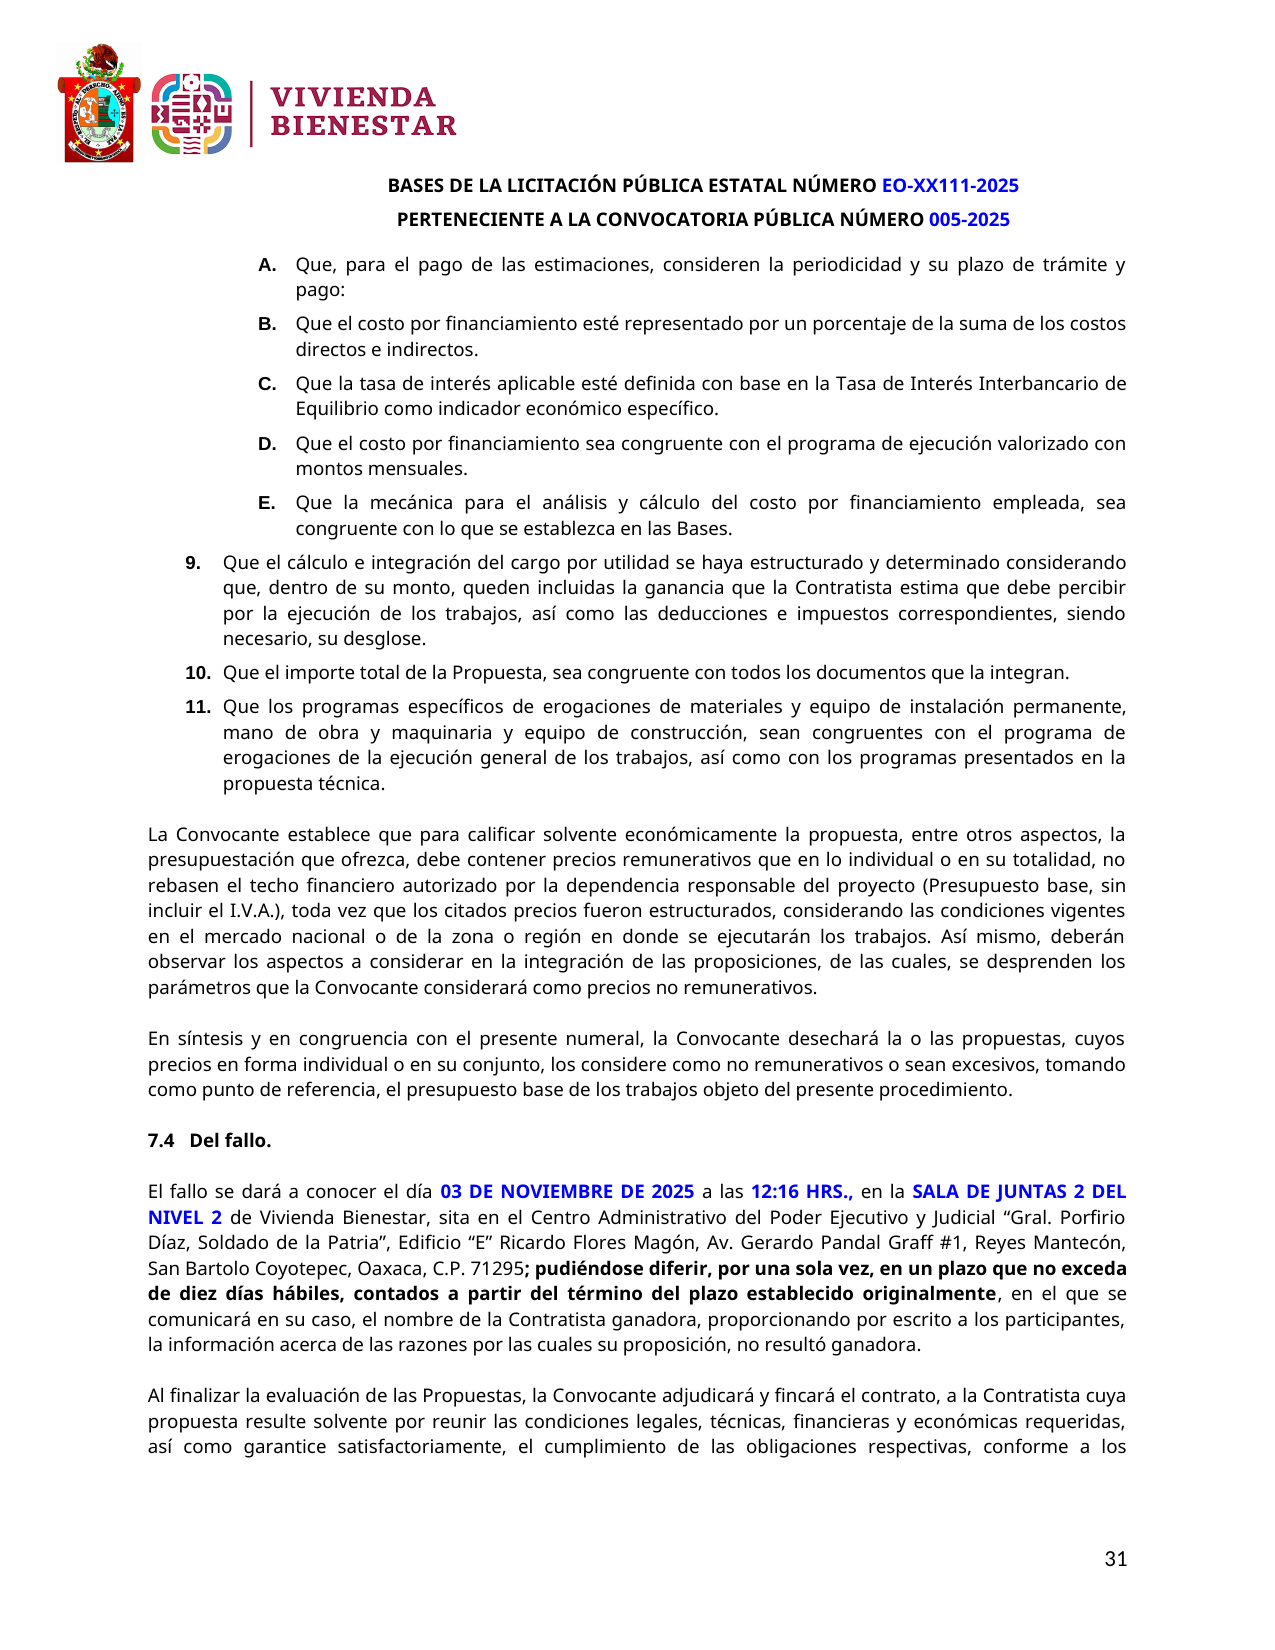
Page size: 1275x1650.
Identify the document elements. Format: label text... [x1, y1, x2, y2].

list Que, para el pago de las estimaciones, consideren la periodicidad y su plazo de trámite y pago: [258, 251, 1127, 302]
list Que los programas específicos de erogaciones de materiales y equipo de instalación permanente, mano de obra y maquinaria y equipo de construcción, sean congruentes con el programa de erogaciones de la ejecución general de los trabajos, así como con los programas presentados en la propuesta técnica. [185, 694, 1127, 796]
list Que el costo por financiamiento esté representado por un porcentaje de la suma de los costos directos e indirectos. [258, 311, 1127, 362]
list Que la tasa de interés aplicable esté definida con base en la Tasa de Interés Interbancario de Equilibrio como indicador económico específico. [258, 370, 1127, 421]
text En síntesis y en congruencia con el presente numeral, la Convocante desechará la o las propuestas, cuyos precios en forma individual o en su conjunto, los considere como no remunerativos o sean excesivos, tomando como punto de referencia, el presupuesto base de los trabajos objeto del presente procedimiento. [148, 1025, 1127, 1102]
text 7.4 Del fallo. [148, 1127, 1127, 1153]
text La Convocante establece que para calificar solvente económicamente la propuesta, entre otros aspectos, la presupuestación que ofrezca, debe contener precios remunerativos que en lo individual o en su totalidad, no rebasen el techo financiero autorizado por la dependencia responsable del proyecto (Presupuesto base, sin incluir el I.V.A.), toda vez que los citados precios fueron estructurados, considerando las condiciones vigentes en el mercado nacional o de la zona o región en donde se ejecutarán los trabajos. Así mismo, deberán observar los aspectos a considerar en la integración de las proposiciones, de las cuales, se desprenden los parámetros que la Convocante considerará como precios no remunerativos. [148, 821, 1127, 1000]
list Que el costo por financiamiento sea congruente con el programa de ejecución valorizado con montos mensuales. [258, 430, 1127, 481]
list Que el importe total de la Propuesta, sea congruente con todos los documentos que la integran. [185, 659, 1127, 685]
picture [55, 42, 143, 165]
text El fallo se dará a conocer el día 03 DE NOVIEMBRE DE 2025 a las 12:16 HRS., en la SALA DE JUNTAS 2 DEL NIVEL 2 de Vivienda Bienestar, sita en el Centro Administrativo del Poder Ejecutivo y Judicial “Gral. Porfirio Díaz, Soldado de la Patria”, Edificio “E” Ricardo Flores Magón, Av. Gerardo Pandal Graff #1, Reyes Mantecón, San Bartolo Coyotepec, Oaxaca, C.P. 71295; pudiéndose diferir, por una sola vez, en un plazo que no exceda de diez días hábiles, contados a partir del término del plazo establecido originalmente, en el que se comunicará en su caso, el nombre de la Contratista ganadora, proporcionando por escrito a los participantes, la información acerca de las razones por las cuales su proposición, no resultó ganadora. [148, 1178, 1127, 1357]
picture [147, 66, 473, 163]
list Que la mecánica para el análisis y cálculo del costo por financiamiento empleada, sea congruente con lo que se establezca en las Bases. [258, 489, 1127, 540]
list Que el cálculo e integración del cargo por utilidad se haya estructurado y determinado considerando que, dentro de su monto, queden incluidas la ganancia que la Contratista estima que debe percibir por la ejecución de los trabajos, así como las deducciones e impuestos correspondientes, siendo necesario, su desglose. [185, 549, 1127, 651]
